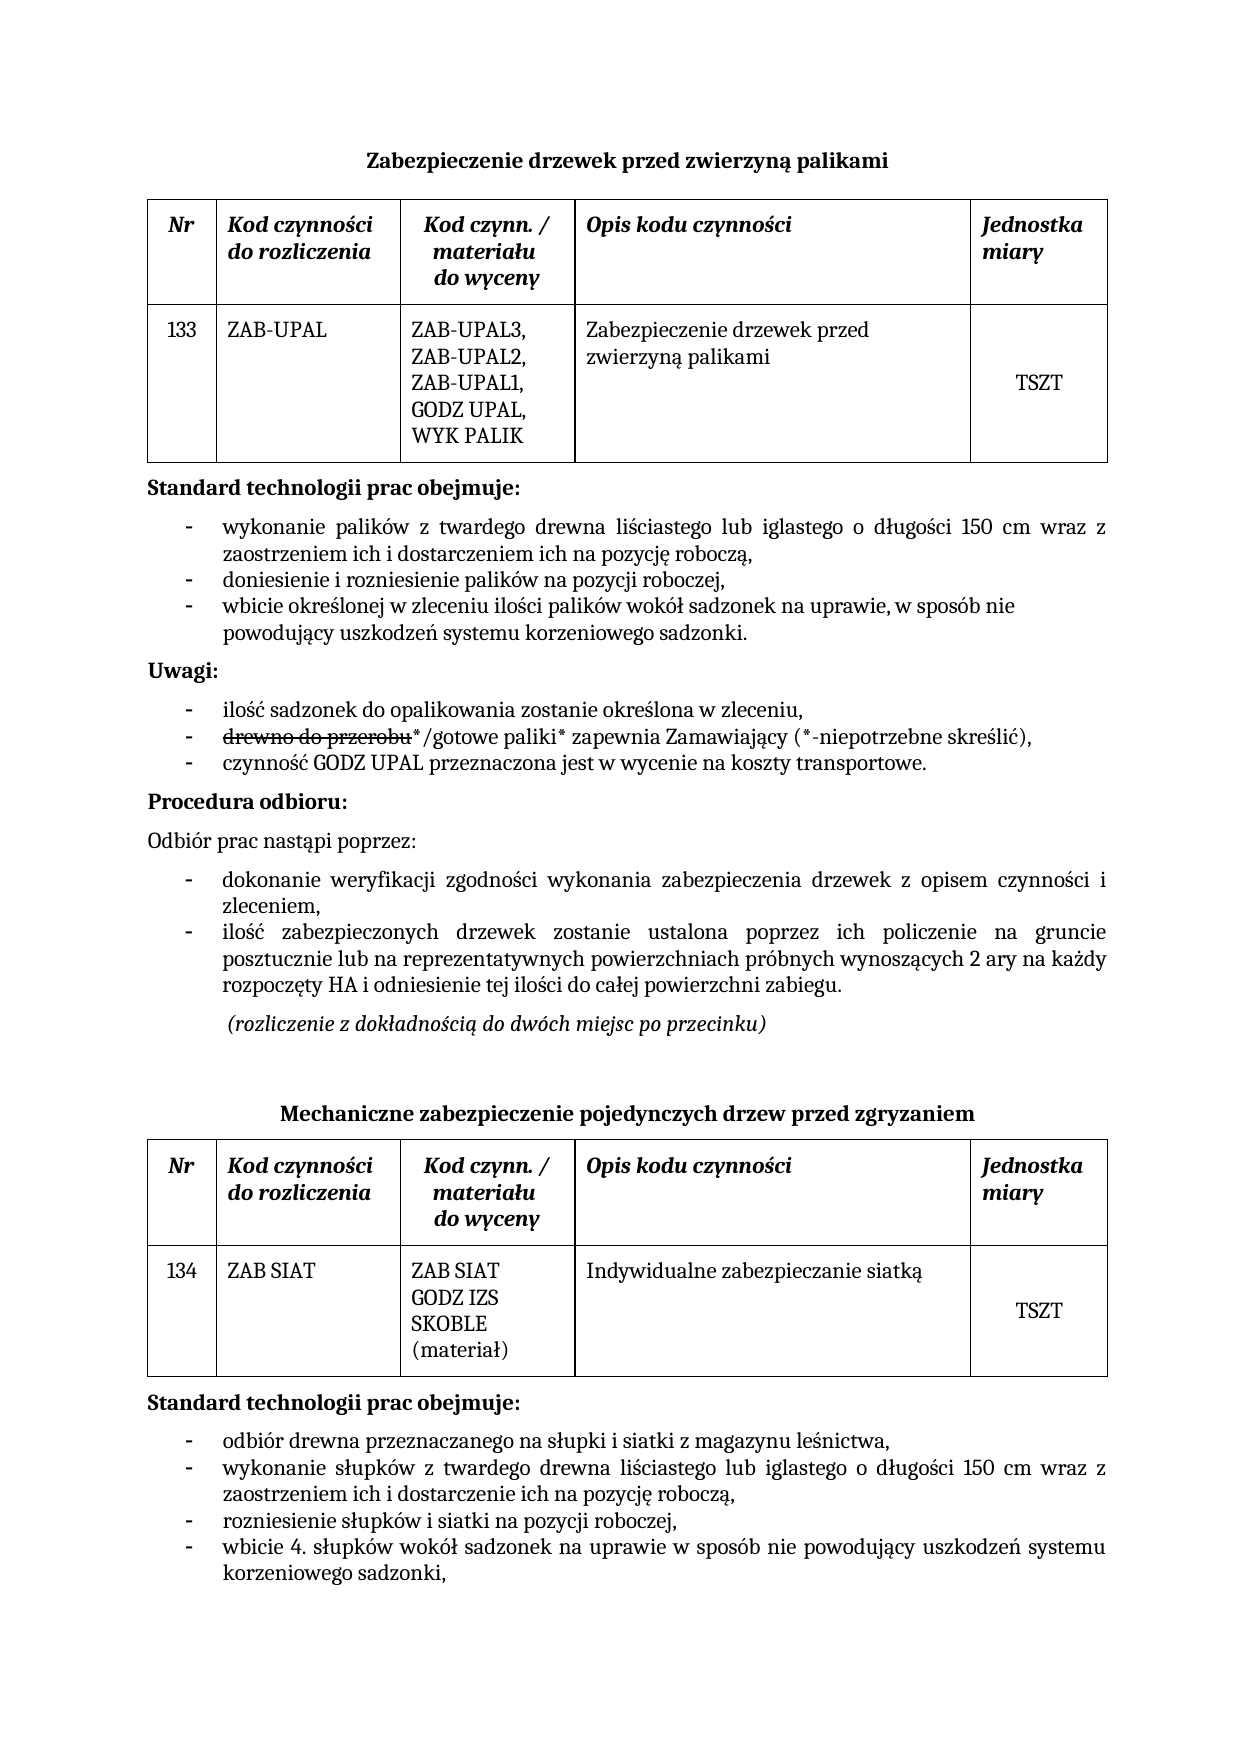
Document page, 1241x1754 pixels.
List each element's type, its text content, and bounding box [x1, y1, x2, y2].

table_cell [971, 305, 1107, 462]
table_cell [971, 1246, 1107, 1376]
list wbicie 4. słupków wokół sadzonek na uprawie w sposób nie powodujący uszkodzeń systemu korzeniowego sadzonki, [185, 1534, 1107, 1586]
list wykonanie słupków z twardego drewna liściastego lub iglastego o długości 150 cm wraz z zaostrzeniem ich i dostarczenie ich na pozycję roboczą, [185, 1455, 1107, 1507]
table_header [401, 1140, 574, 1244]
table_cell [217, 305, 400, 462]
text Odbiór prac nastąpi poprzez: [148, 827, 1107, 854]
text Standard technologii prac obejmuje: [148, 475, 1107, 501]
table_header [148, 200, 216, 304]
list rozniesienie słupków i siatki na pozycji roboczej, [185, 1507, 1107, 1534]
list ilość zabezpieczonych drzewek zostanie ustalona poprzez ich policzenie na gruncie posztucznie lub na reprezentatywnych powierzchniach próbnych wynoszących 2 ary na każdy rozpoczęty HA i odniesienie tej ilości do całej powierzchni zabiegu. [185, 919, 1107, 998]
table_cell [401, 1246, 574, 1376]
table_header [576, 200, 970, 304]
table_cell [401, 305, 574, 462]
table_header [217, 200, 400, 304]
list dokonanie weryfikacji zgodności wykonania zabezpieczenia drzewek z opisem czynności i zleceniem, [185, 866, 1107, 919]
list drewno do przerobu*/gotowe paliki* zapewnia Zamawiający (*-niepotrzebne skreślić), [185, 723, 1107, 750]
text Uwagi: [148, 658, 1107, 684]
list wykonanie palików z twardego drewna liściastego lub iglastego o długości 150 cm wraz z zaostrzeniem ich i dostarczeniem ich na pozycję roboczą, [185, 514, 1107, 567]
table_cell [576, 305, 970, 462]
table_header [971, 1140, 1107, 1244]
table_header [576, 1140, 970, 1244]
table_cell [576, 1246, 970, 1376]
list doniesienie i rozniesienie palików na pozycji roboczej, [185, 567, 1107, 593]
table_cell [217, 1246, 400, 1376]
list czynność GODZ UPAL przeznaczona jest w wycenie na koszty transportowe. [185, 750, 1107, 776]
text Zabezpieczenie drzewek przed zwierzyną palikami [148, 148, 1107, 174]
text Procedura odbioru: [148, 789, 1107, 815]
list ilość sadzonek do opalikowania zostanie określona w zleceniu, [185, 697, 1107, 723]
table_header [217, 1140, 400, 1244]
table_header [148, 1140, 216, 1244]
text Standard technologii prac obejmuje: [148, 1389, 1107, 1416]
text Mechaniczne zabezpieczenie pojedynczych drzew przed zgryzaniem [148, 1101, 1107, 1127]
list wbicie określonej w zleceniu ilości palików wokół sadzonek na uprawie, w sposób nie powodujący uszkodzeń systemu korzeniowego sadzonki. [185, 593, 1107, 646]
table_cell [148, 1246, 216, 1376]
list odbiór drewna przeznaczanego na słupki i siatki z magazynu leśnictwa, [185, 1428, 1107, 1455]
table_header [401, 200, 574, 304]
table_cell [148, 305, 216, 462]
text (rozliczenie z dokładnością do dwóch miejsc po przecinku) [148, 1011, 1107, 1037]
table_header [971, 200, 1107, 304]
